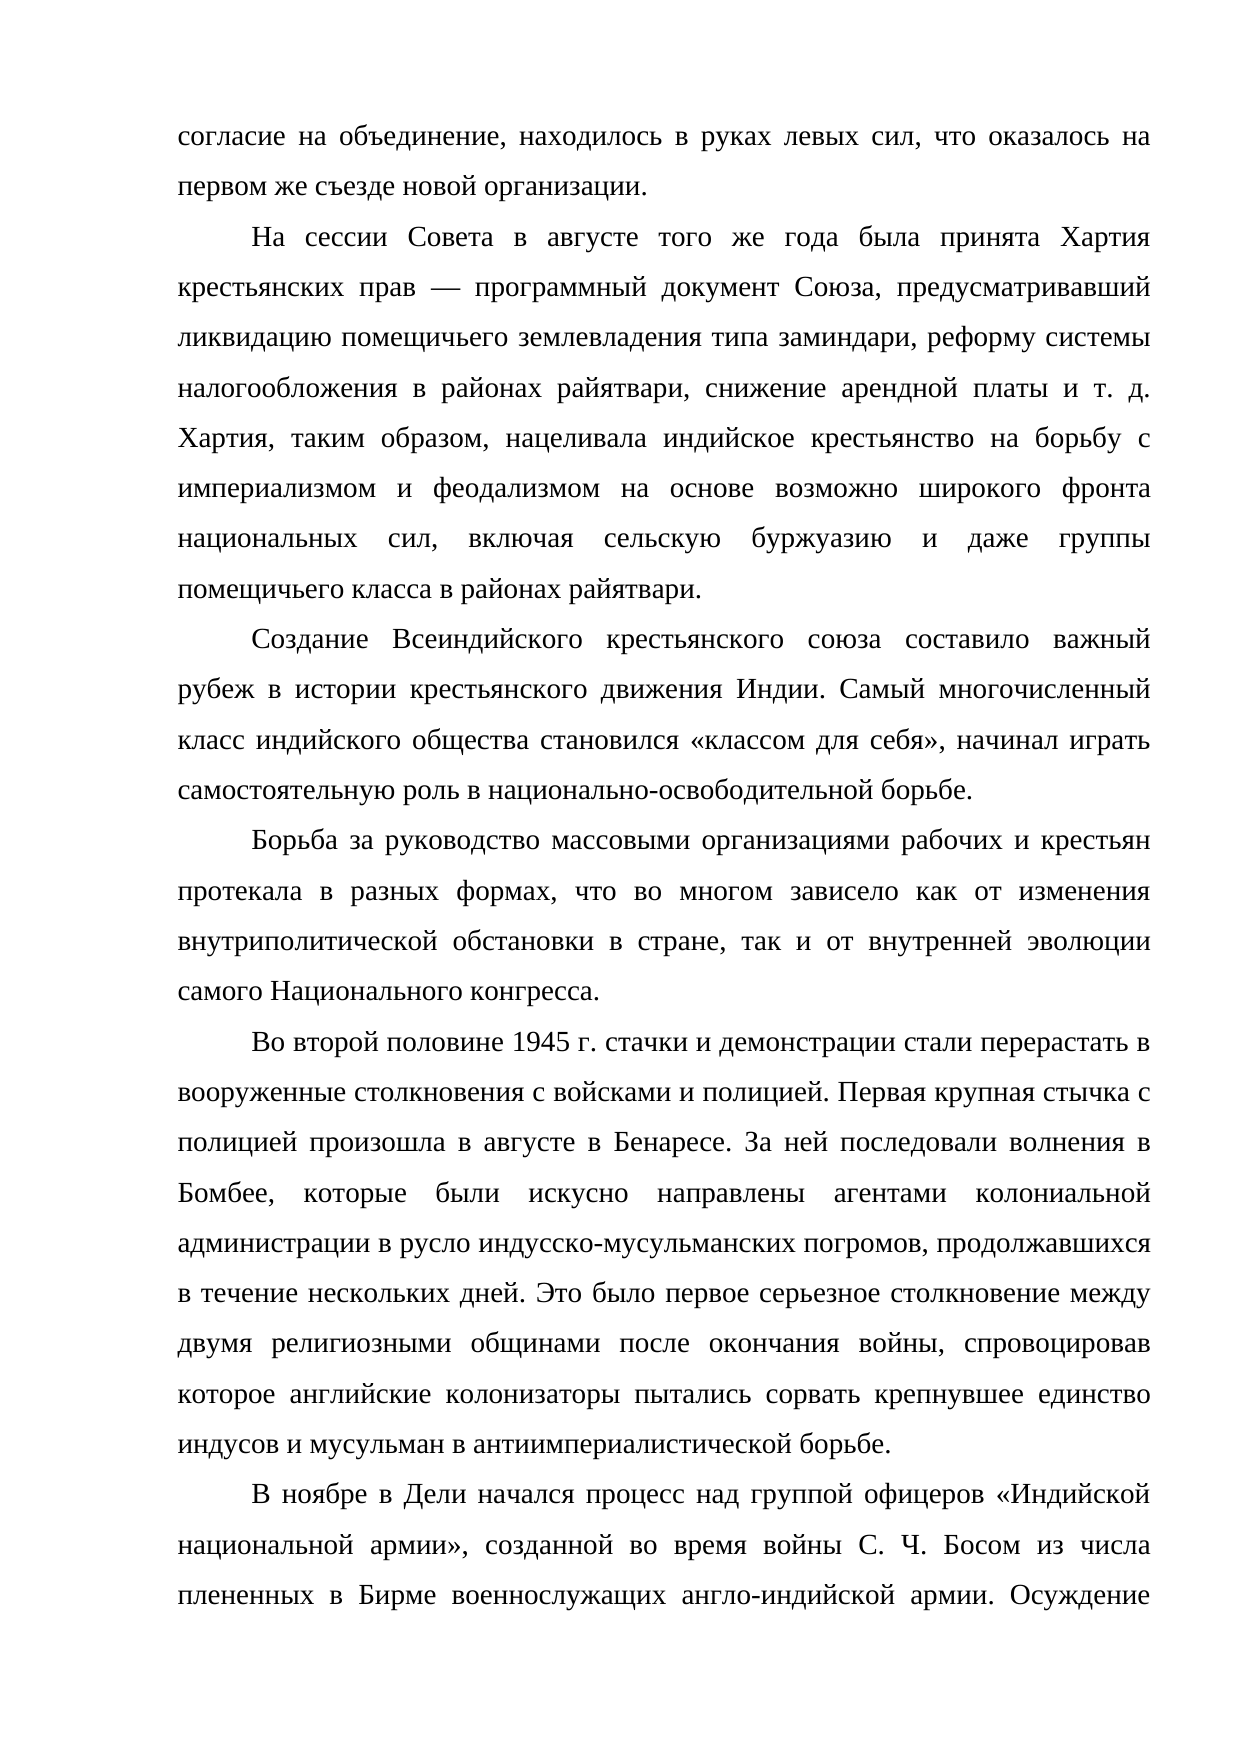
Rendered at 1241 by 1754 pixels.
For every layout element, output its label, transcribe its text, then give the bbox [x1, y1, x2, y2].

text Создание Всеиндийского крестьянского союза составило важный рубеж в истории крестьянского движения Индии. Самый многочисленный класс индийского общества становился «классом для себя», начинал играть самостоятельную роль в национально-освободительной борьбе. [177, 621, 1152, 806]
text Во второй половине . стачки и демонстрации стали перерастать в вооруженные столкновения с войсками и полицией. Первая крупная стычка с полицией произошла в августе в Бенаресе. За ней последовали волнения в Бомбее, которые были искусно направлены агентами колониальной администрации в русло индусско-мусульманских погромов, продолжавшихся в течение нескольких дней. Это было первое серьезное столкновение между двумя религиозными общинами после окончания войны, спровоцировав которое английские колонизаторы пытались сорвать крепнувшее единство индусов и мусульман в антиимпериалистической борьбе. [177, 1024, 1152, 1460]
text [177, 118, 1152, 202]
text Борьба за руководство массовыми организациями рабочих и крестьян протекала в разных формах, что во многом зависело как от изменения внутриполитической обстановки в стране, так и от внутренней эволюции самого Национального конгресса. [177, 822, 1152, 1007]
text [177, 1477, 1152, 1611]
text На сессии Совета в августе того же года была принята Хартия крестьянских прав — программный документ Союза, предусматривавший ликвидацию помещичьего землевладения типа заминдари, реформу системы налогообложения в районах райятвари, снижение арендной платы и т. д. Хартия, таким образом, нацеливала индийское крестьянство на борьбу с империализмом и феодализмом на основе возможно широкого фронта национальных сил, включая сельскую буржуазию и даже группы помещичьего класса в районах райятвари. [177, 219, 1152, 604]
